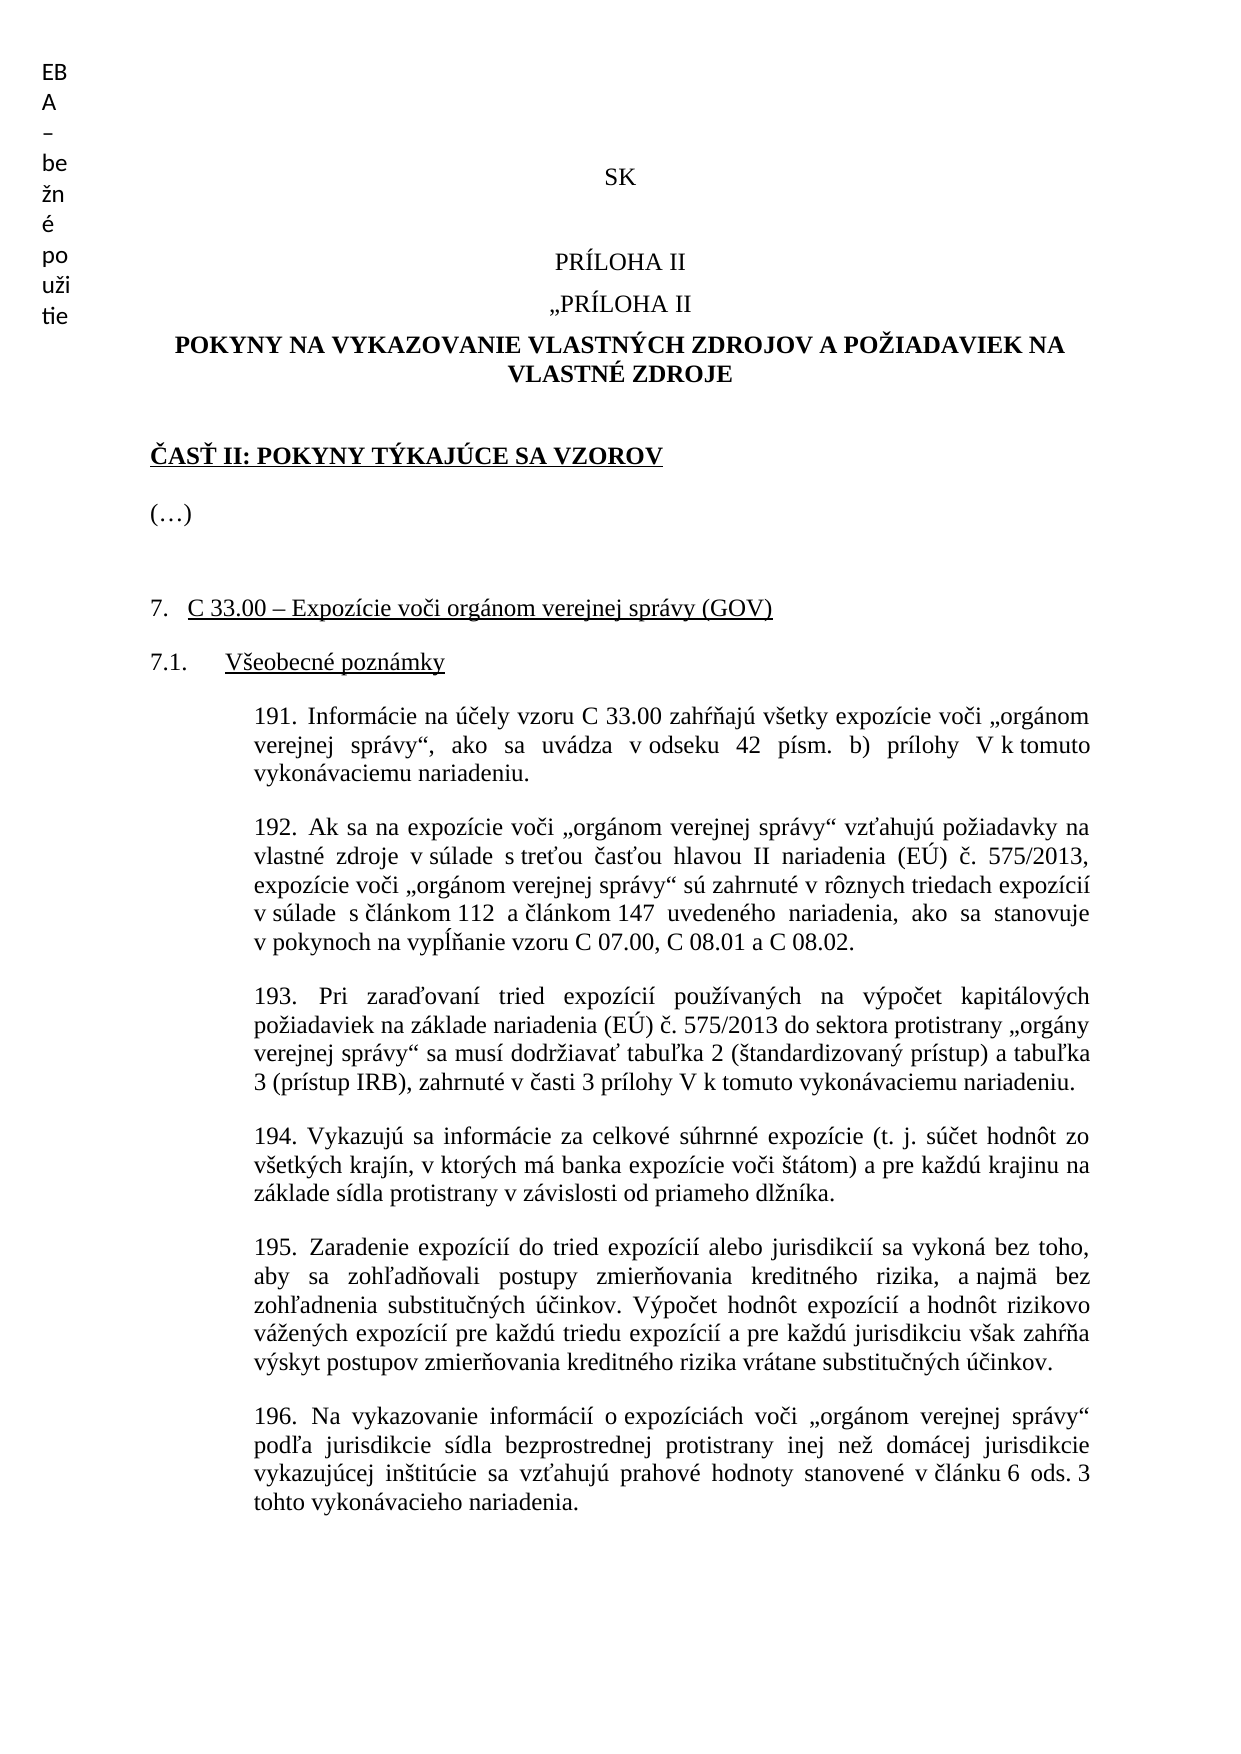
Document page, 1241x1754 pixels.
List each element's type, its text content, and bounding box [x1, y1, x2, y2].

text ČASŤ II: POKYNY TÝKAJÚCE SA VZOROV [150, 441, 1090, 470]
text POKYNY NA VYKAZOVANIE VLASTNÝCH ZDROJOV A POŽIADAVIEK NA VLASTNÉ ZDROJE [150, 330, 1090, 387]
list 7.1. Všeobecné poznámky [150, 647, 1090, 676]
text SK [150, 162, 1090, 191]
list 7. C 33.00 – Expozície voči orgánom verejnej správy (GOV) [150, 593, 1090, 622]
text „PRÍLOHA II [150, 289, 1090, 317]
text (…) [150, 498, 1090, 527]
text PRÍLOHA II [150, 247, 1090, 276]
